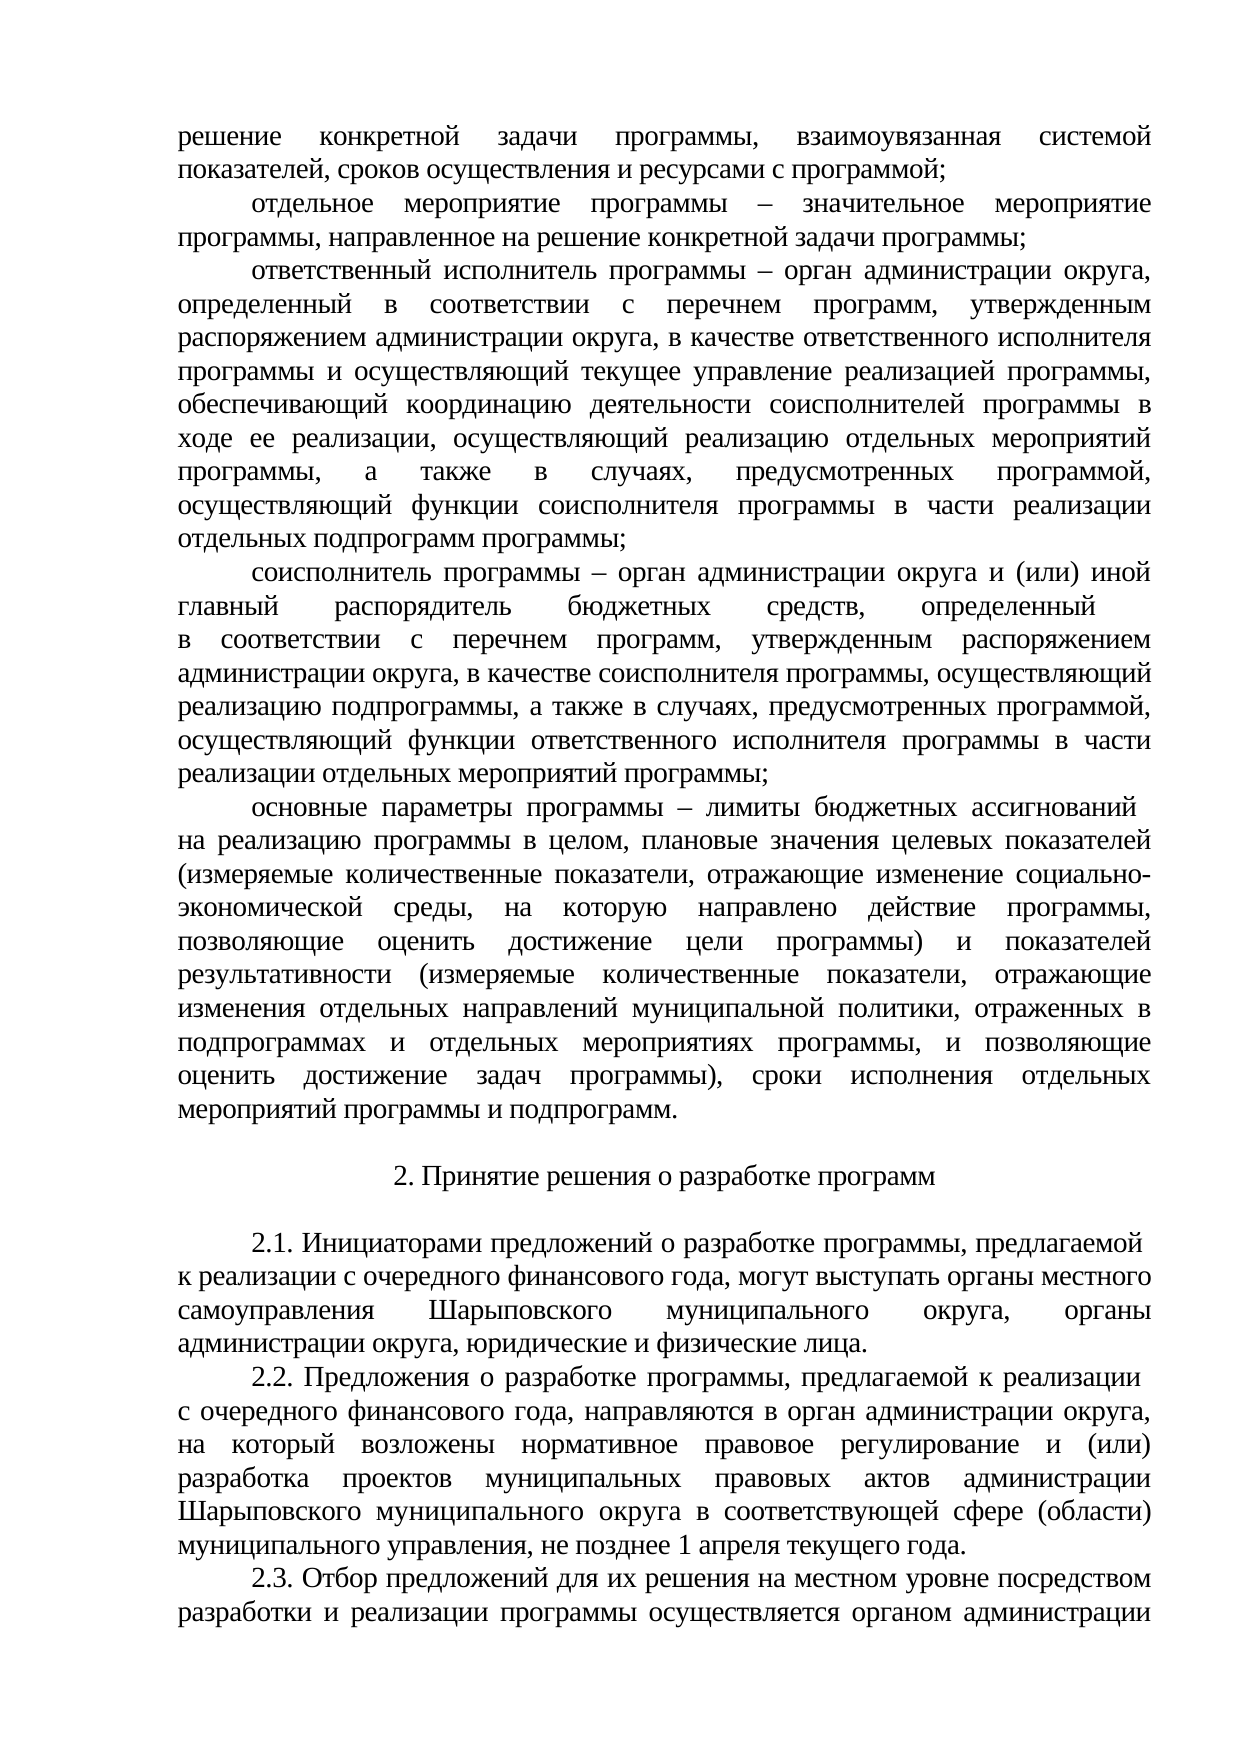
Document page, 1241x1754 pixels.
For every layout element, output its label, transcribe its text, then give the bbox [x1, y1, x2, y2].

text основные параметры программы – лимиты бюджетных ассигнований на реализацию программы в целом, плановые значения целевых показателей (измеряемые количественные показатели, отражающие изменение социально-экономической среды, на которую направлено действие программы, позволяющие оценить достижение цели программы) и показателей результативности (измеряемые количественные показатели, отражающие изменения отдельных направлений муниципальной политики, отраженных в подпрограммах и отдельных мероприятиях программы, и позволяющие оценить достижение задач программы), сроки исполнения отдельных мероприятий программы и подпрограмм. [177, 789, 1152, 1124]
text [177, 118, 1152, 185]
text 2. Принятие решения о разработке программ [177, 1158, 1152, 1191]
text соисполнитель программы – орган администрации округа и (или) иной главный распорядитель бюджетных средств, определенный в соответствии с перечнем программ, утвержденным распоряжением администрации округа, в качестве соисполнителя программы, осуществляющий реализацию подпрограммы, а также в случаях, предусмотренных программой, осуществляющий функции ответственного исполнителя программы в части реализации отдельных мероприятий программы; [177, 554, 1152, 789]
text отдельное мероприятие программы – значительное мероприятие программы, направленное на решение конкретной задачи программы; [177, 185, 1152, 252]
text 2.2. Предложения о разработке программы, предлагаемой к реализации с очередного финансового года, направляются в орган администрации округа, на который возложены нормативное правовое регулирование и (или) разработка проектов муниципальных правовых актов администрации Шарыповского муниципального округа в соответствующей сфере (области) муниципального управления, не позднее 1 апреля текущего года. [177, 1359, 1152, 1560]
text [177, 1560, 1152, 1627]
text ответственный исполнитель программы – орган администрации округа, определенный в соответствии с перечнем программ, утвержденным распоряжением администрации округа, в качестве ответственного исполнителя программы и осуществляющий текущее управление реализацией программы, обеспечивающий координацию деятельности соисполнителей программы в ходе ее реализации, осуществляющий реализацию отдельных мероприятий программы, а также в случаях, предусмотренных программой, осуществляющий функции соисполнителя программы в части реализации отдельных подпрограмм программы; [177, 252, 1152, 554]
text 2.1. Инициаторами предложений о разработке программы, предлагаемой к реализации с очередного финансового года, могут выступать органы местного самоуправления Шарыповского муниципального округа, органы администрации округа, юридические и физические лица. [177, 1225, 1152, 1359]
